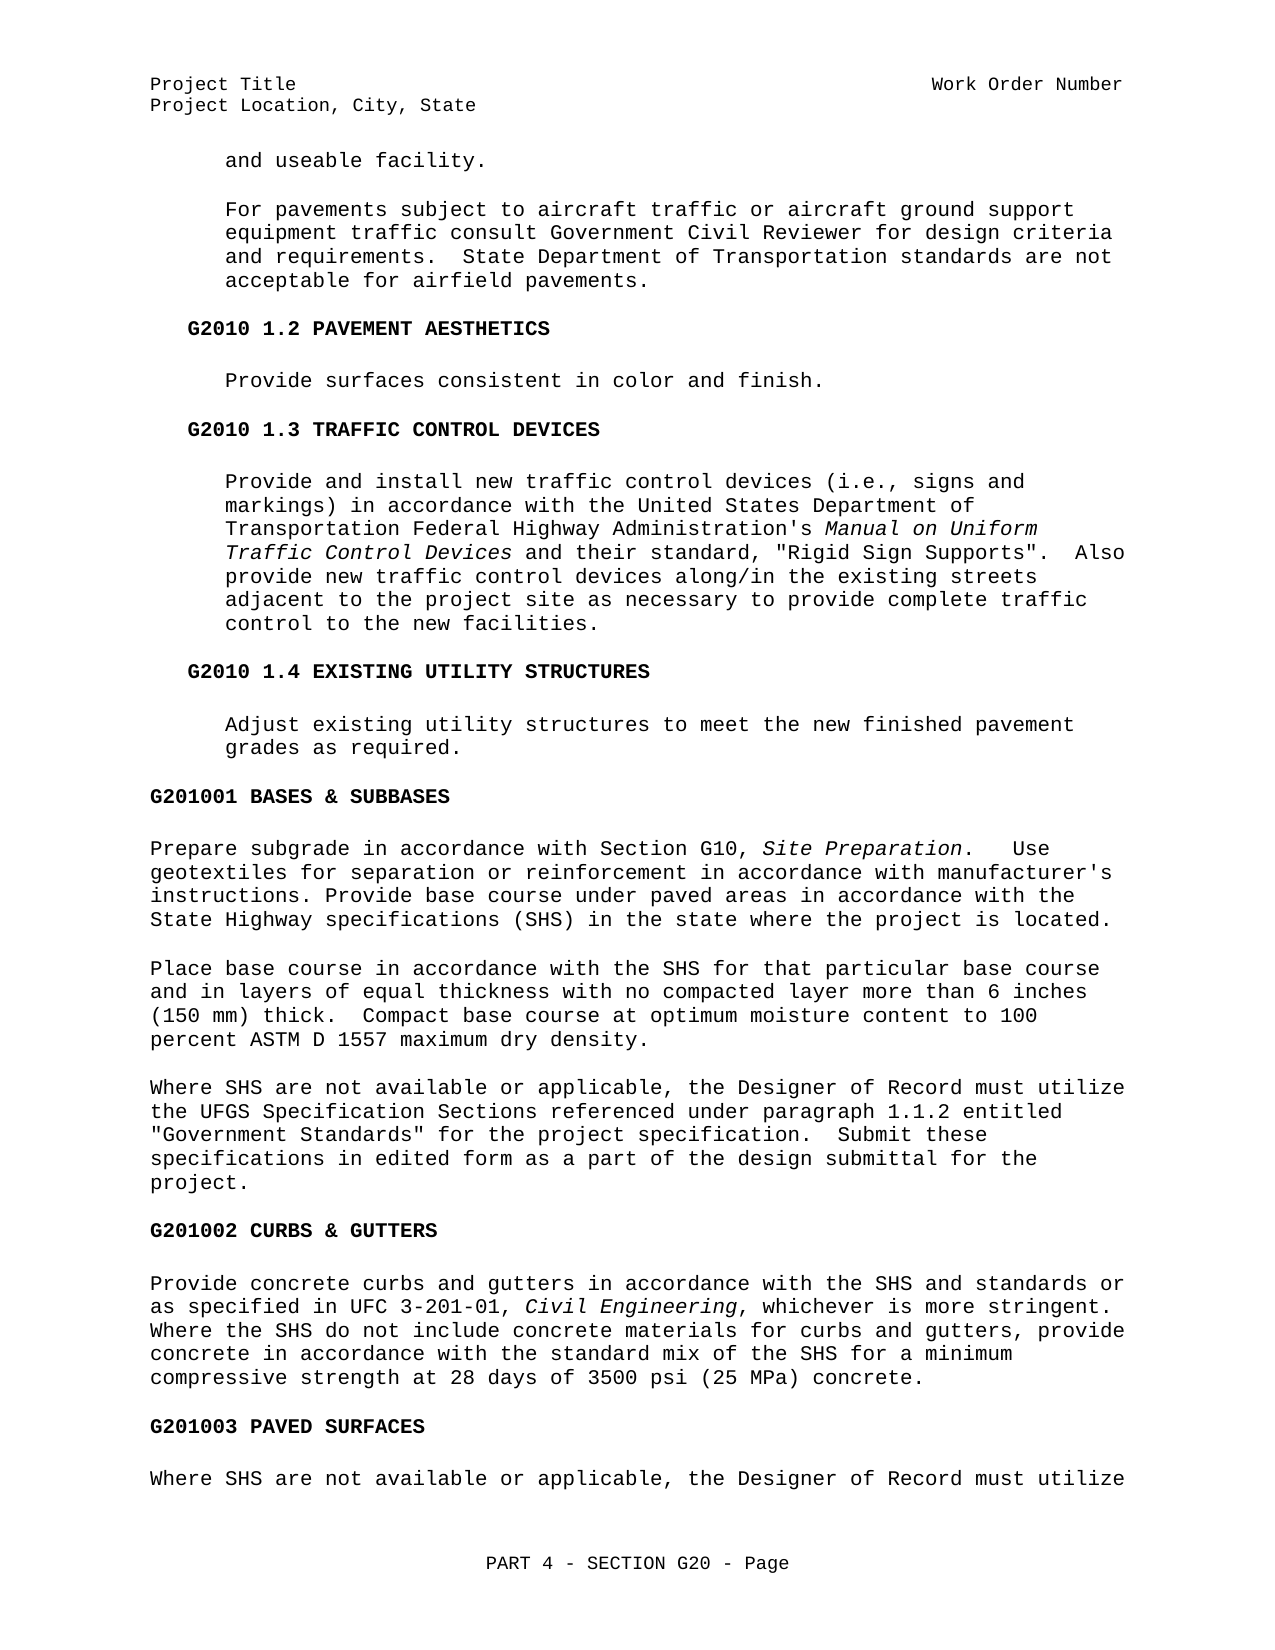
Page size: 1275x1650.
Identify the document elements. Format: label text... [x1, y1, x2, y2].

text G201002 CURBS & GUTTERS [150, 1220, 1125, 1244]
text Provide surfaces consistent in color and finish. [225, 370, 1125, 394]
text Adjust existing utility structures to meet the new finished pavement grades as required. [225, 714, 1125, 761]
text Provide concrete curbs and gutters in accordance with the SHS and standards or as specified in UFC 3-201-01, Civil Engineering, whichever is more stringent. Where the SHS do not include concrete materials for curbs and gutters, provide concrete in accordance with the standard mix of the SHS for a minimum compressive strength at 28 days of 3500 psi (25 MPa) concrete. [150, 1272, 1125, 1391]
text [150, 1468, 1125, 1491]
text Prepare subgrade in accordance with Section G10, Site Preparation. Use geotextiles for separation or reinforcement in accordance with manufacturer's instructions. Provide base course under paved areas in accordance with the State Highway specifications (SHS) in the state where the project is located. [150, 838, 1125, 933]
text For pavements subject to aircraft traffic or aircraft ground support equipment traffic consult Government Civil Reviewer for design criteria and requirements. State Department of Transportation standards are not acceptable for airfield pavements. [225, 199, 1125, 293]
text G2010 1.4 EXISTING UTILITY STRUCTURES [150, 662, 1125, 685]
text G2010 1.2 PAVEMENT AESTHETICS [150, 318, 1125, 342]
text G2010 1.3 TRAFFIC CONTROL DEVICES [150, 419, 1125, 443]
text Provide and install new traffic control devices (i.e., signs and markings) in accordance with the United States Department of Transportation Federal Highway Administration's Manual on Uniform Traffic Control Devices and their standard, "Rigid Sign Supports". Also provide new traffic control devices along/in the existing streets adjacent to the project site as necessary to provide complete traffic control to the new facilities. [225, 471, 1125, 637]
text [225, 150, 1125, 174]
text G201003 PAVED SURFACES [150, 1416, 1125, 1439]
text Place base course in accordance with the SHS for that particular base course and in layers of equal thickness with no compacted layer more than 6 inches (150 mm) thick. Compact base course at optimum moisture content to 100 percent ASTM D 1557 maximum dry density. [150, 958, 1125, 1052]
text G201001 BASES & SUBBASES [150, 786, 1125, 809]
